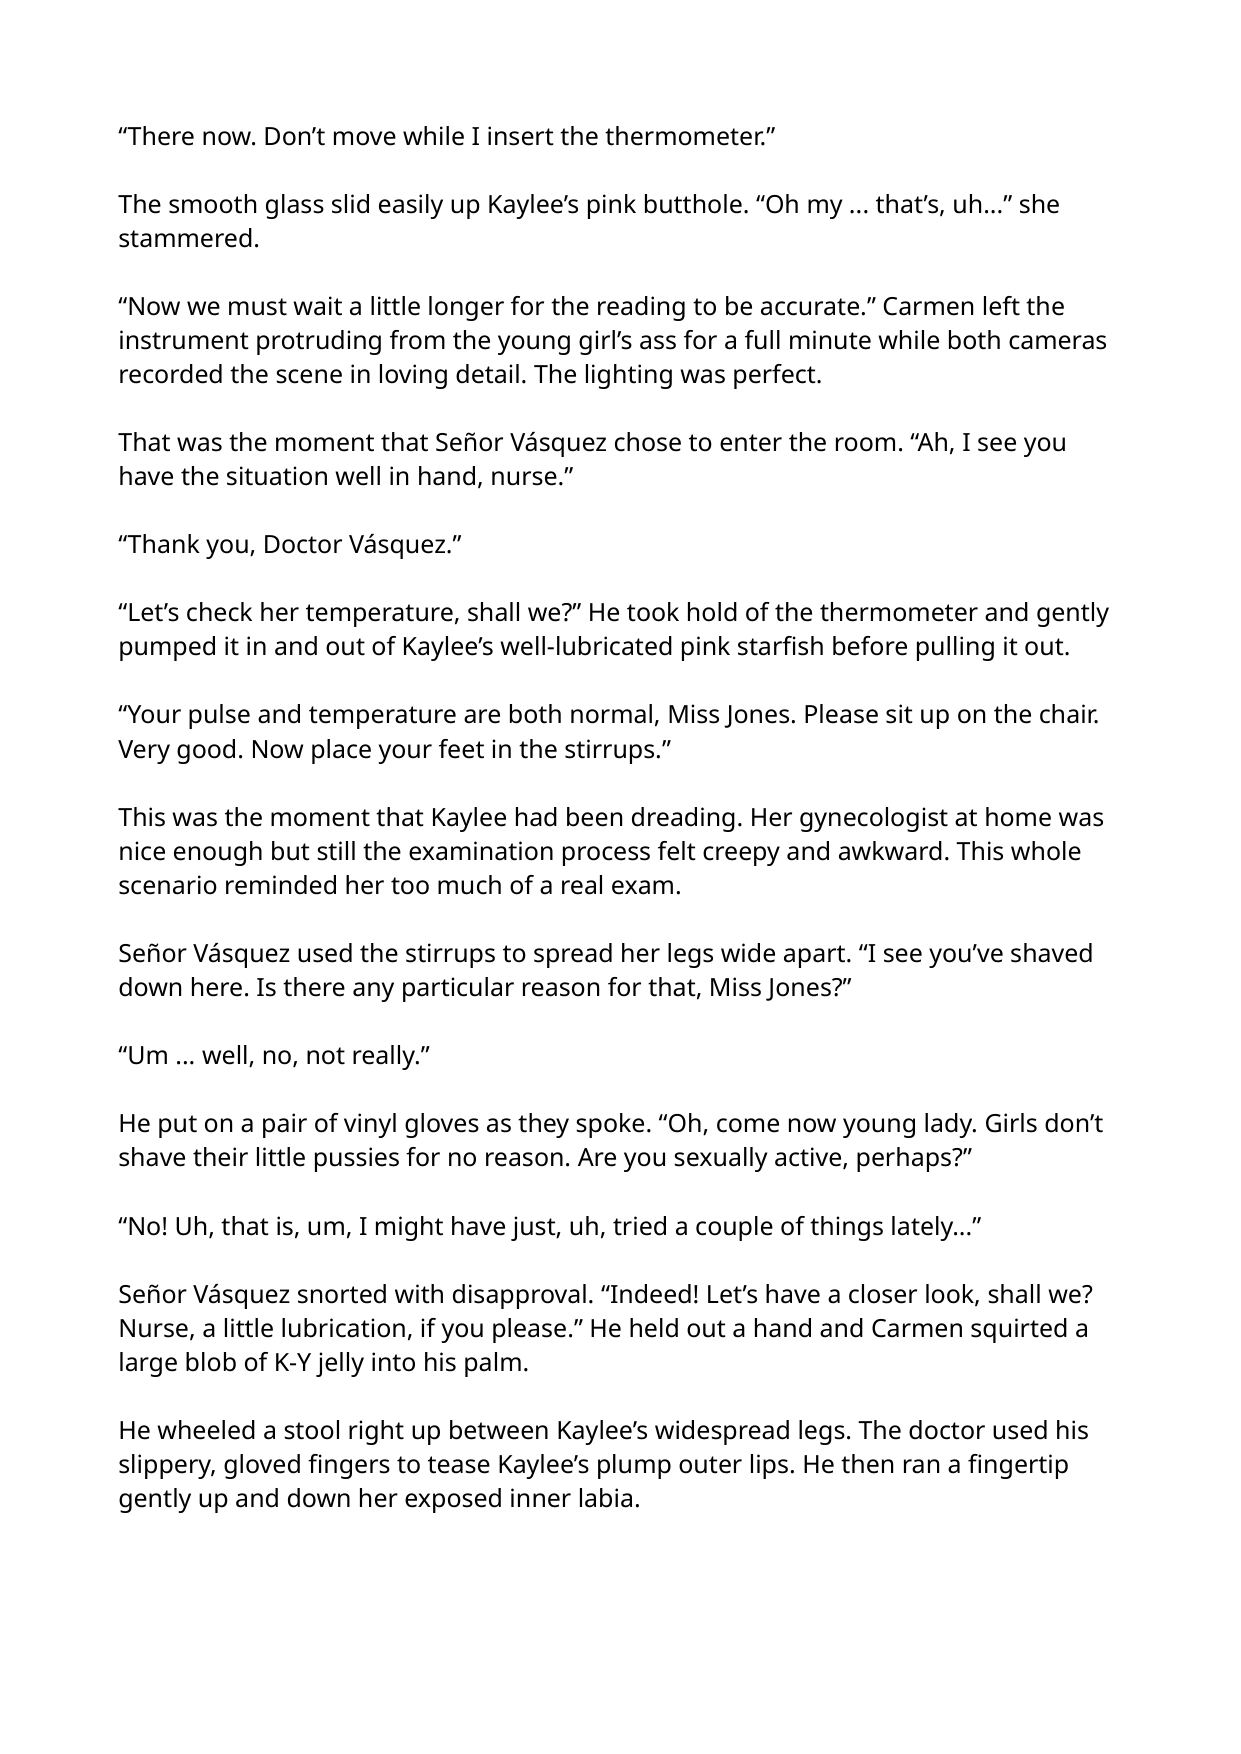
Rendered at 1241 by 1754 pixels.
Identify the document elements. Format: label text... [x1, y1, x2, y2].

text “Thank you, Doctor Vásquez.” [118, 527, 1122, 561]
text “Your pulse and temperature are both normal, Miss Jones. Please sit up on the chair. Very good. Now place your feet in the stirrups.” [118, 697, 1122, 765]
text That was the moment that Señor Vásquez chose to enter the room. “Ah, I see you have the situation well in hand, nurse.” [118, 425, 1122, 493]
text “There now. Don’t move while I insert the thermometer.” [118, 118, 1122, 152]
text Señor Vásquez used the stirrups to spread her legs wide apart. “I see you’ve shaved down here. Is there any particular reason for that, Miss Jones?” [118, 936, 1122, 1004]
text “Let’s check her temperature, shall we?” He took hold of the thermometer and gently pumped it in and out of Kaylee’s well-lubricated pink starfish before pulling it out. [118, 595, 1122, 663]
text He put on a pair of vinyl gloves as they spoke. “Oh, come now young lady. Girls don’t shave their little pussies for no reason. Are you sexually active, perhaps?” [118, 1106, 1122, 1174]
text “Um ... well, no, not really.” [118, 1038, 1122, 1072]
text He wheeled a stool right up between Kaylee’s widespread legs. The doctor used his slippery, gloved fingers to tease Kaylee’s plump outer lips. He then ran a fingertip gently up and down her exposed inner labia. [118, 1412, 1122, 1515]
text The smooth glass slid easily up Kaylee’s pink butthole. “Oh my ... that’s, uh...” she stammered. [118, 186, 1122, 254]
text This was the moment that Kaylee had been dreading. Her gynecologist at home was nice enough but still the examination process felt creepy and awkward. This whole scenario reminded her too much of a real exam. [118, 799, 1122, 902]
text “Now we must wait a little longer for the reading to be accurate.” Carmen left the instrument protruding from the young girl’s ass for a full minute while both cameras recorded the scene in loving detail. The lighting was perfect. [118, 288, 1122, 391]
text Señor Vásquez snorted with disapproval. “Indeed! Let’s have a closer look, shall we? Nurse, a little lubrication, if you please.” He held out a hand and Carmen squirted a large blob of K-Y jelly into his palm. [118, 1276, 1122, 1378]
text “No! Uh, that is, um, I might have just, uh, tried a couple of things lately...” [118, 1208, 1122, 1242]
